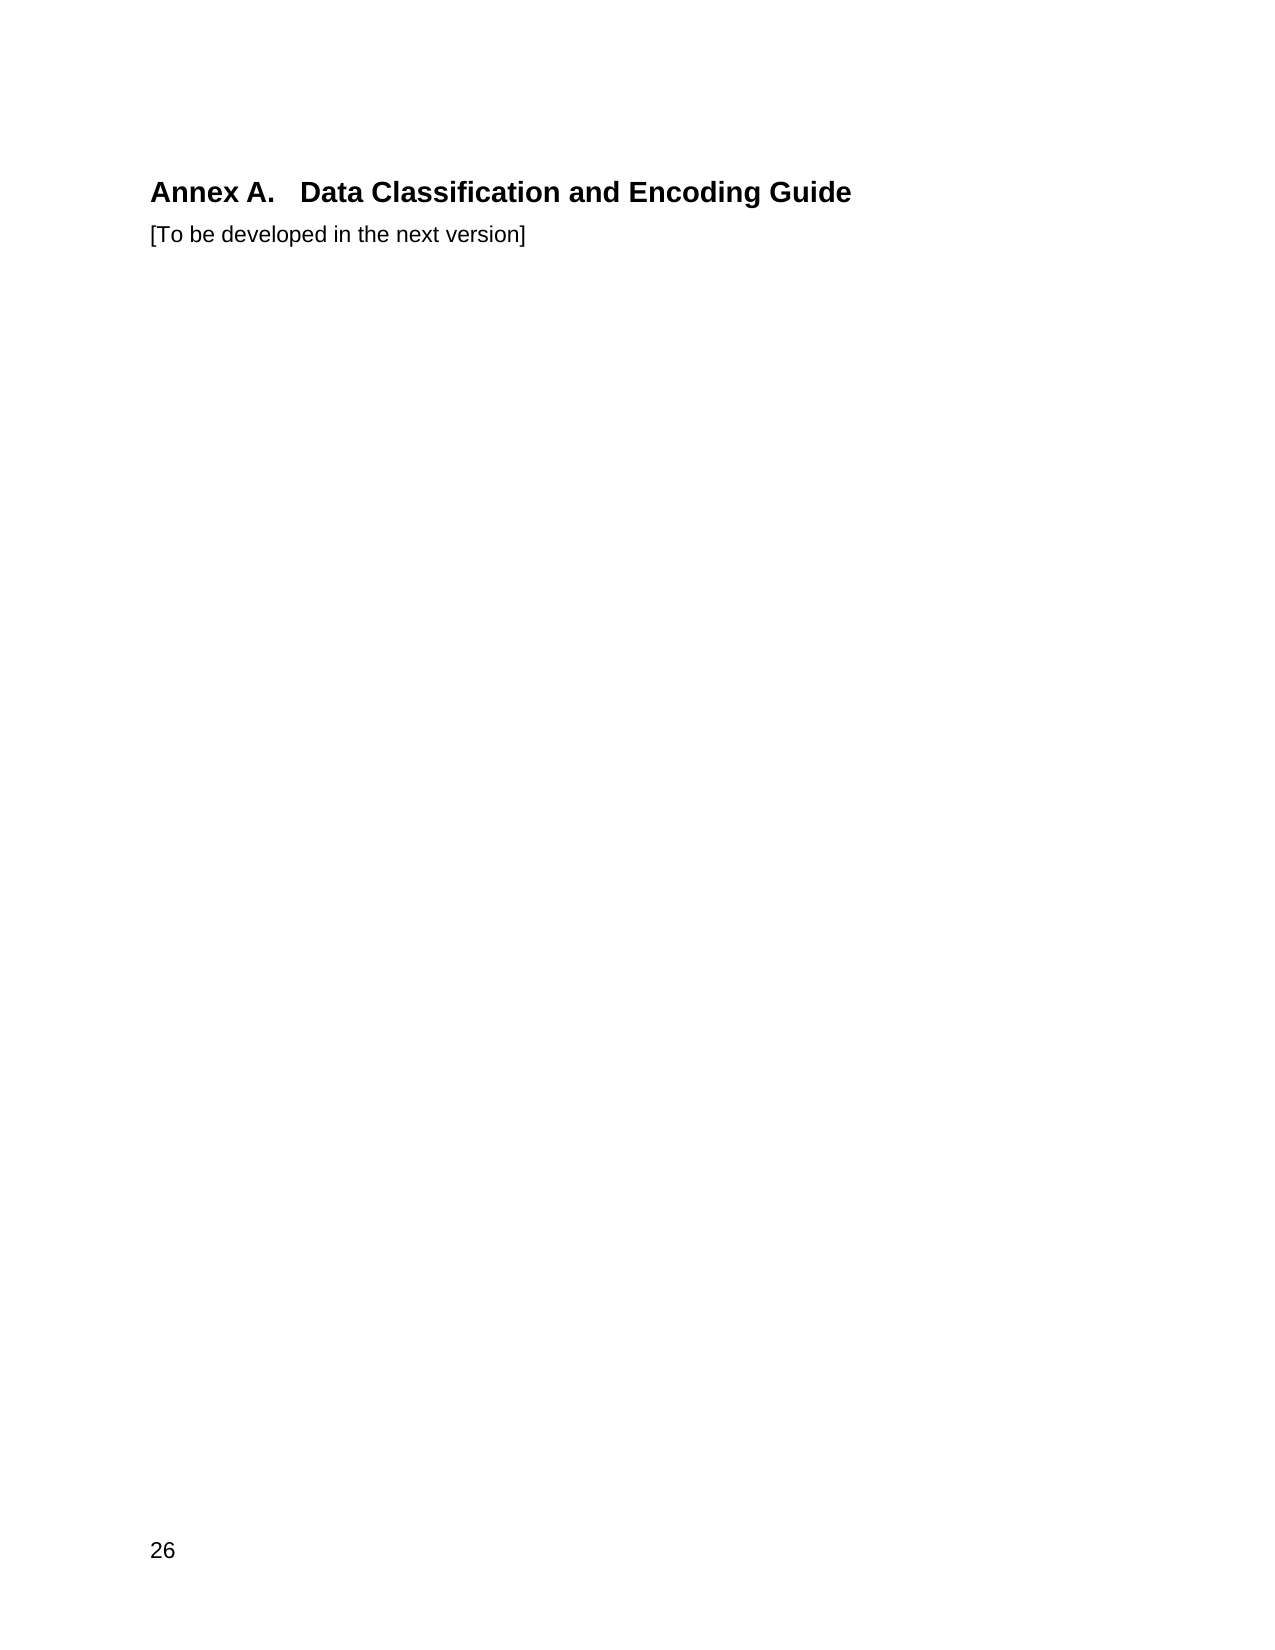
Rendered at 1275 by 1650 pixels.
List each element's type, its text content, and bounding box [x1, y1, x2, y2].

text Data Classification and Encoding Guide [150, 175, 1125, 208]
text [To be developed in the next version] [150, 221, 1125, 247]
